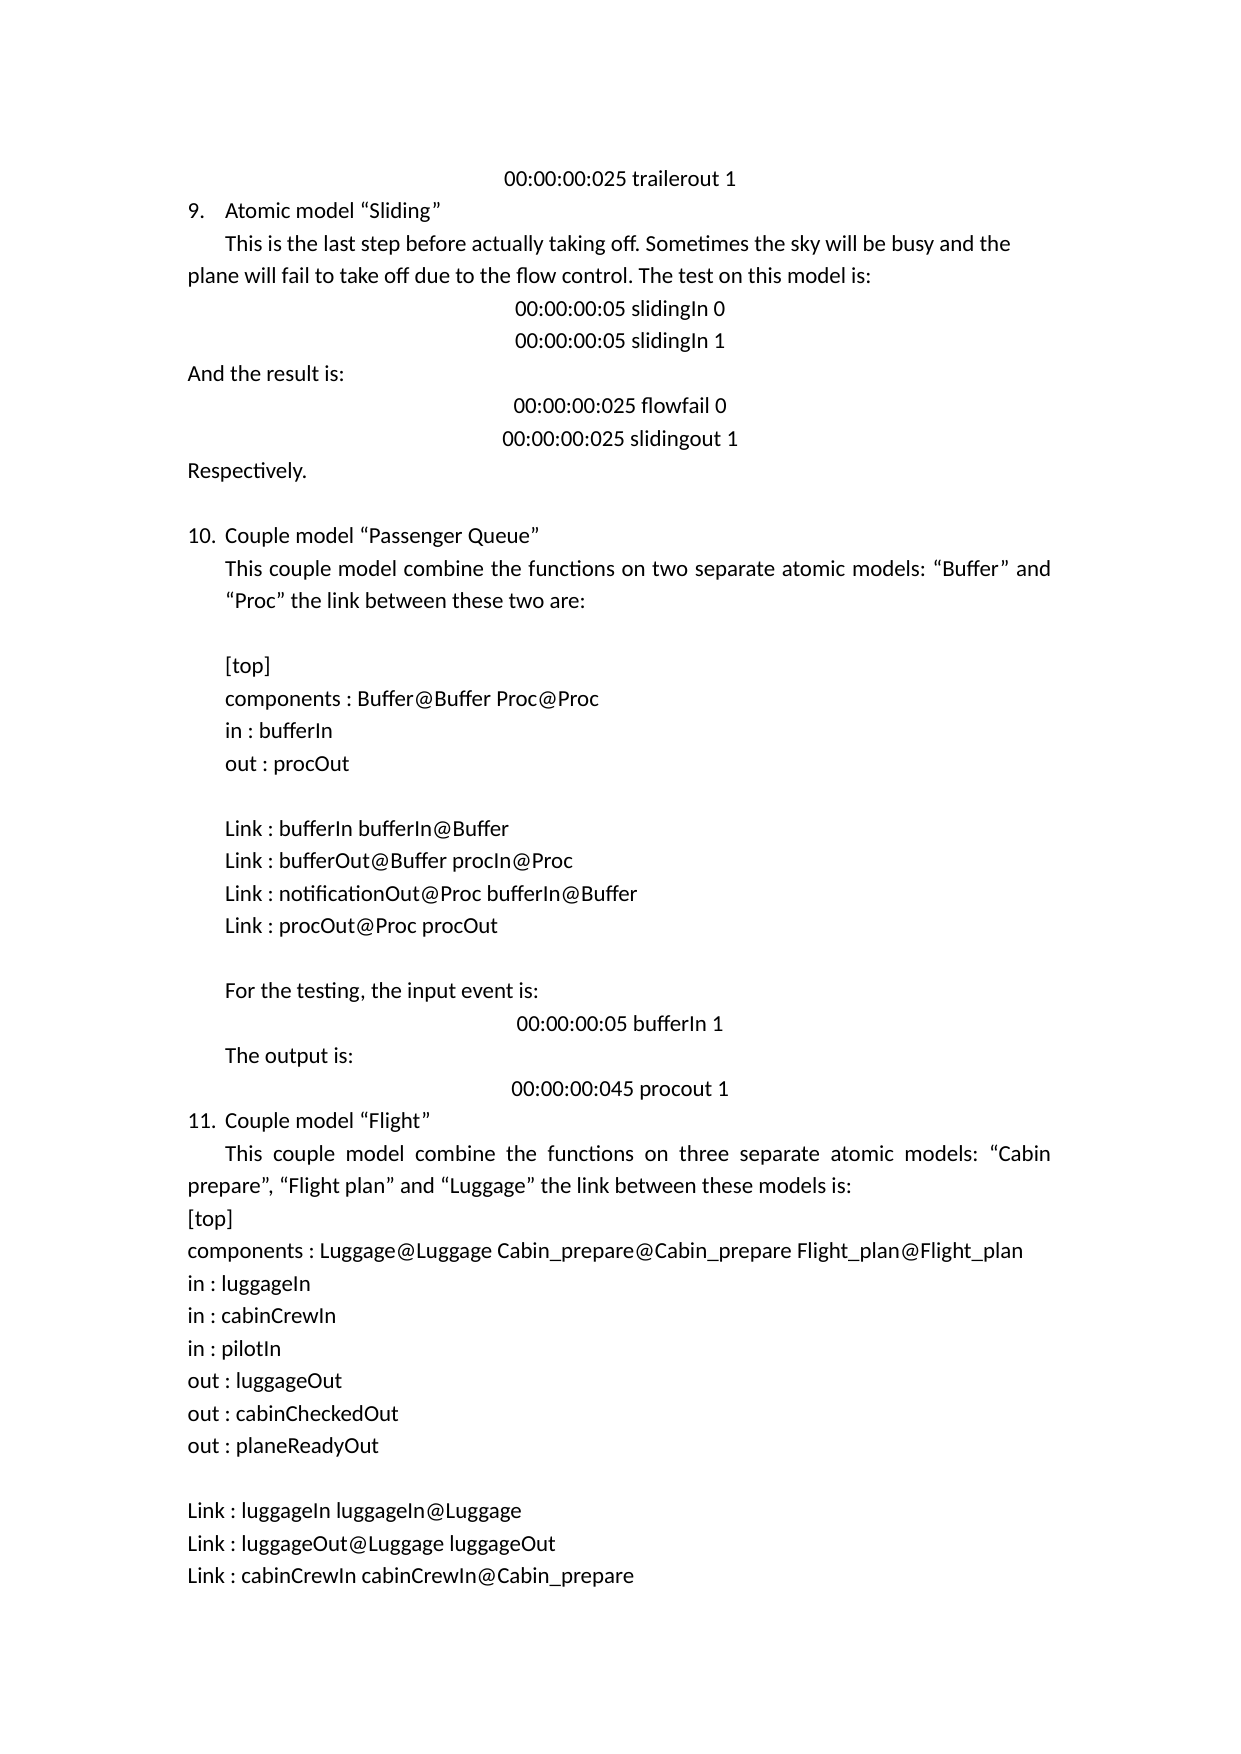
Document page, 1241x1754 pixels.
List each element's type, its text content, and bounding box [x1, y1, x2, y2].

text The output is: [187, 1039, 1053, 1072]
text out : luggageOut [187, 1364, 1053, 1397]
text And the result is: [187, 357, 1053, 389]
text This couple model combine the functions on two separate atomic models: “Buffer” and “Proc” the link between these two are: [225, 552, 1053, 617]
text components : Buffer@Buffer Proc@Proc [225, 682, 1053, 714]
text out : planeReadyOut [187, 1429, 1053, 1462]
text Link : bufferIn bufferIn@Buffer [225, 812, 1053, 844]
list Atomic model “Sliding” [187, 194, 1053, 227]
text Link : procOut@Proc procOut [225, 909, 1053, 942]
text 00:00:00:045 procout 1 [187, 1072, 1053, 1104]
text in : pilotIn [187, 1332, 1053, 1364]
text This couple model combine the functions on three separate atomic models: “Cabin prepare”, “Flight plan” and “Luggage” the link between these models is: [187, 1137, 1053, 1202]
text [top] [225, 649, 1053, 682]
text components : Luggage@Luggage Cabin_prepare@Cabin_prepare Flight_plan@Flight_plan [187, 1234, 1053, 1267]
text 00:00:00:05 bufferIn 1 [187, 1007, 1053, 1039]
text 00:00:00:025 trailerout 1 [187, 162, 1053, 194]
text 00:00:00:025 slidingout 1 [187, 422, 1053, 454]
text [top] [187, 1202, 1053, 1234]
list Couple model “Passenger Queue” [187, 519, 1053, 552]
text Link : notificationOut@Proc bufferIn@Buffer [225, 877, 1053, 909]
text 00:00:00:05 slidingIn 0 [187, 292, 1053, 324]
text in : bufferIn [225, 714, 1053, 747]
text Respectively. [187, 454, 1053, 487]
text in : luggageIn [187, 1267, 1053, 1299]
list Couple model “Flight” [187, 1104, 1053, 1137]
text For the testing, the input event is: [225, 974, 1053, 1007]
text Link : cabinCrewIn cabinCrewIn@Cabin_prepare [187, 1559, 1053, 1592]
text 00:00:00:025 flowfail 0 [187, 389, 1053, 422]
text Link : luggageOut@Luggage luggageOut [187, 1527, 1053, 1559]
text This is the last step before actually taking off. Sometimes the sky will be busy and the plane will fail to take off due to the flow control. The test on this model is: [187, 227, 1053, 292]
text in : cabinCrewIn [187, 1299, 1053, 1332]
text Link : bufferOut@Buffer procIn@Proc [225, 844, 1053, 877]
text out : cabinCheckedOut [187, 1397, 1053, 1429]
text Link : luggageIn luggageIn@Luggage [187, 1494, 1053, 1527]
text 00:00:00:05 slidingIn 1 [187, 324, 1053, 357]
text out : procOut [225, 747, 1053, 779]
